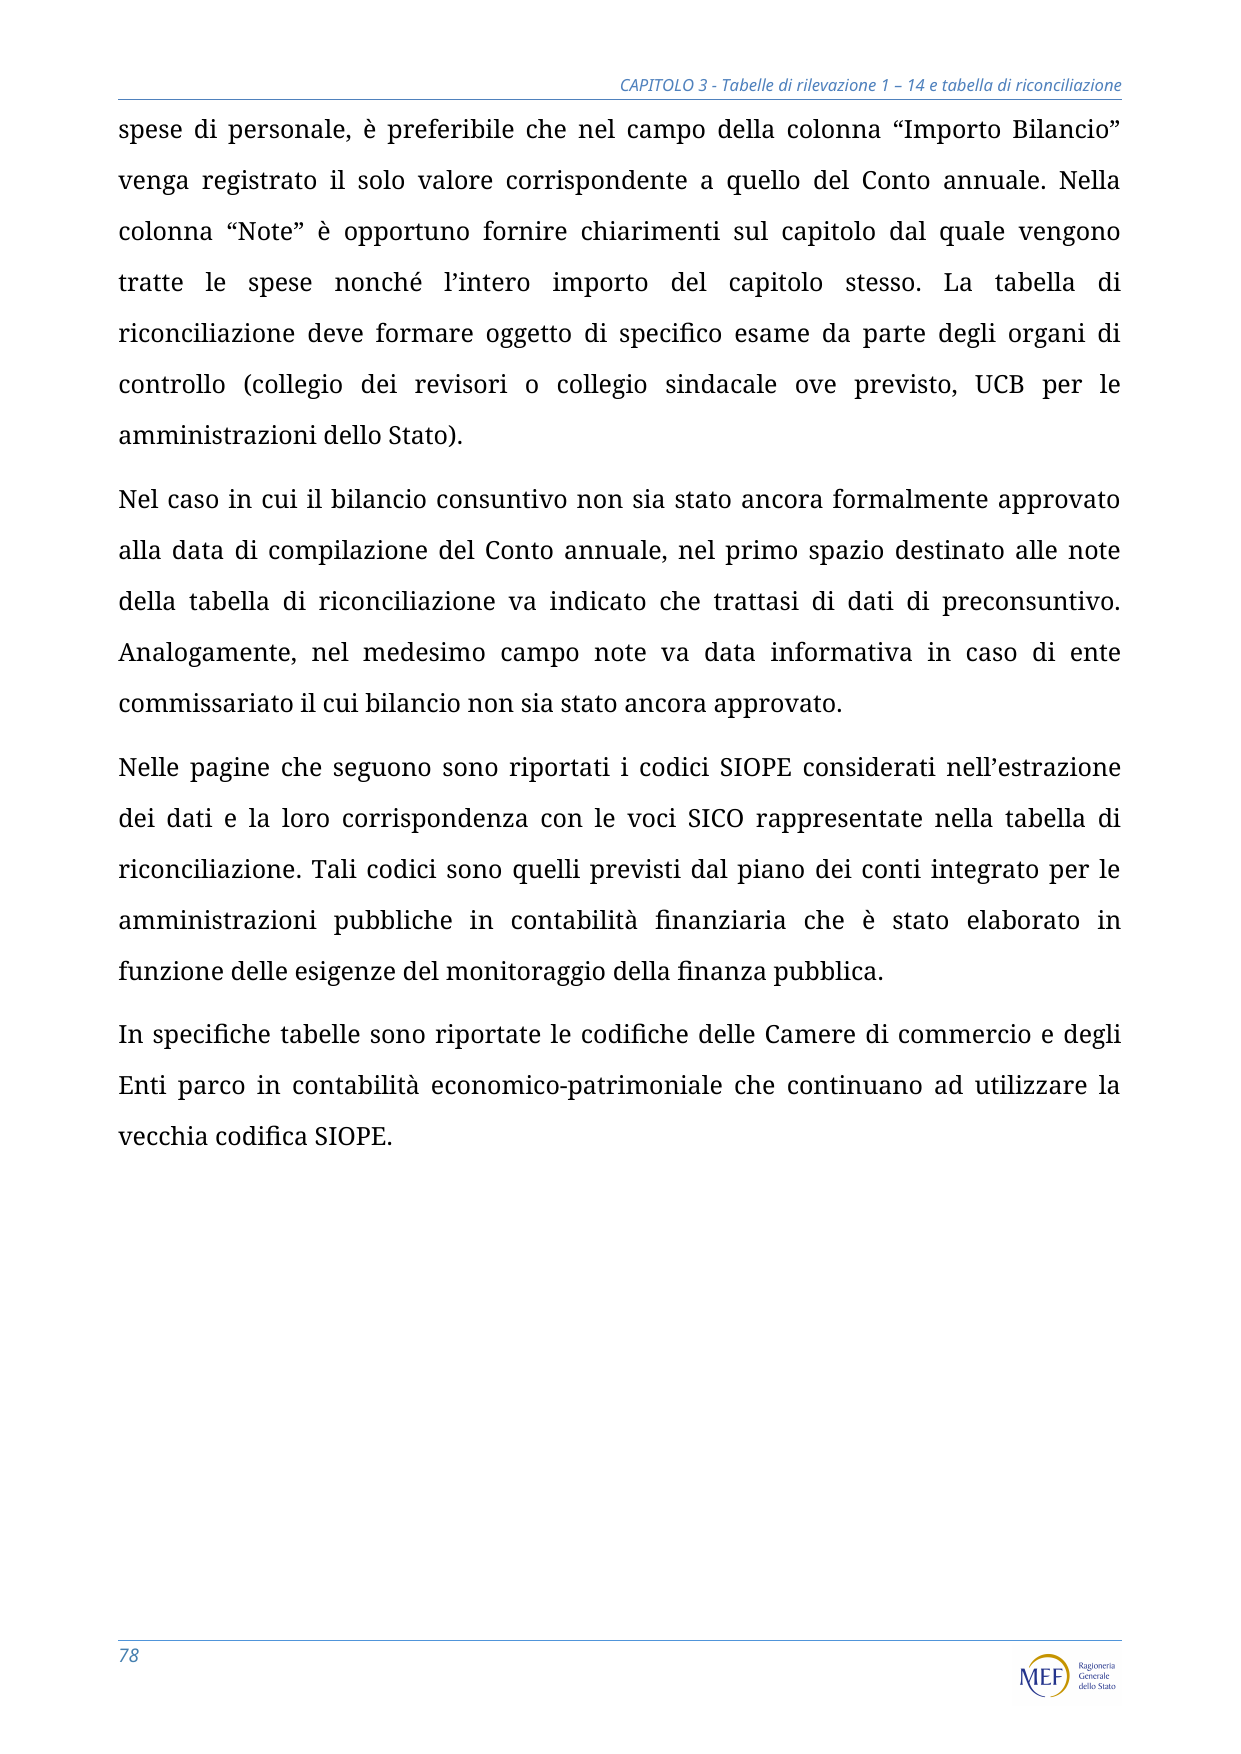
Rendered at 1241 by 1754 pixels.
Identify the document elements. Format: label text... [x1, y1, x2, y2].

text Nel caso in cui il bilancio consuntivo non sia stato ancora formalmente approvato alla data di compilazione del Conto annuale, nel primo spazio destinato alle note della tabella di riconciliazione va indicato che trattasi di dati di preconsuntivo. Analogamente, nel medesimo campo note va data informativa in caso di ente commissariato il cui bilancio non sia stato ancora approvato. [118, 481, 1122, 720]
picture [1011, 1645, 1122, 1706]
text Nelle pagine che seguono sono riportati i codici SIOPE considerati nell’estrazione dei dati e la loro corrispondenza con le voci SICO rappresentate nella tabella di riconciliazione. Tali codici sono quelli previsti dal piano dei conti integrato per le amministrazioni pubbliche in contabilità finanziaria che è stato elaborato in funzione delle esigenze del monitoraggio della finanza pubblica. [118, 749, 1122, 987]
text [118, 112, 1122, 452]
text In specifiche tabelle sono riportate le codifiche delle Camere di commercio e degli Enti parco in contabilità economico-patrimoniale che continuano ad utilizzare la vecchia codifica SIOPE. [118, 1017, 1122, 1153]
